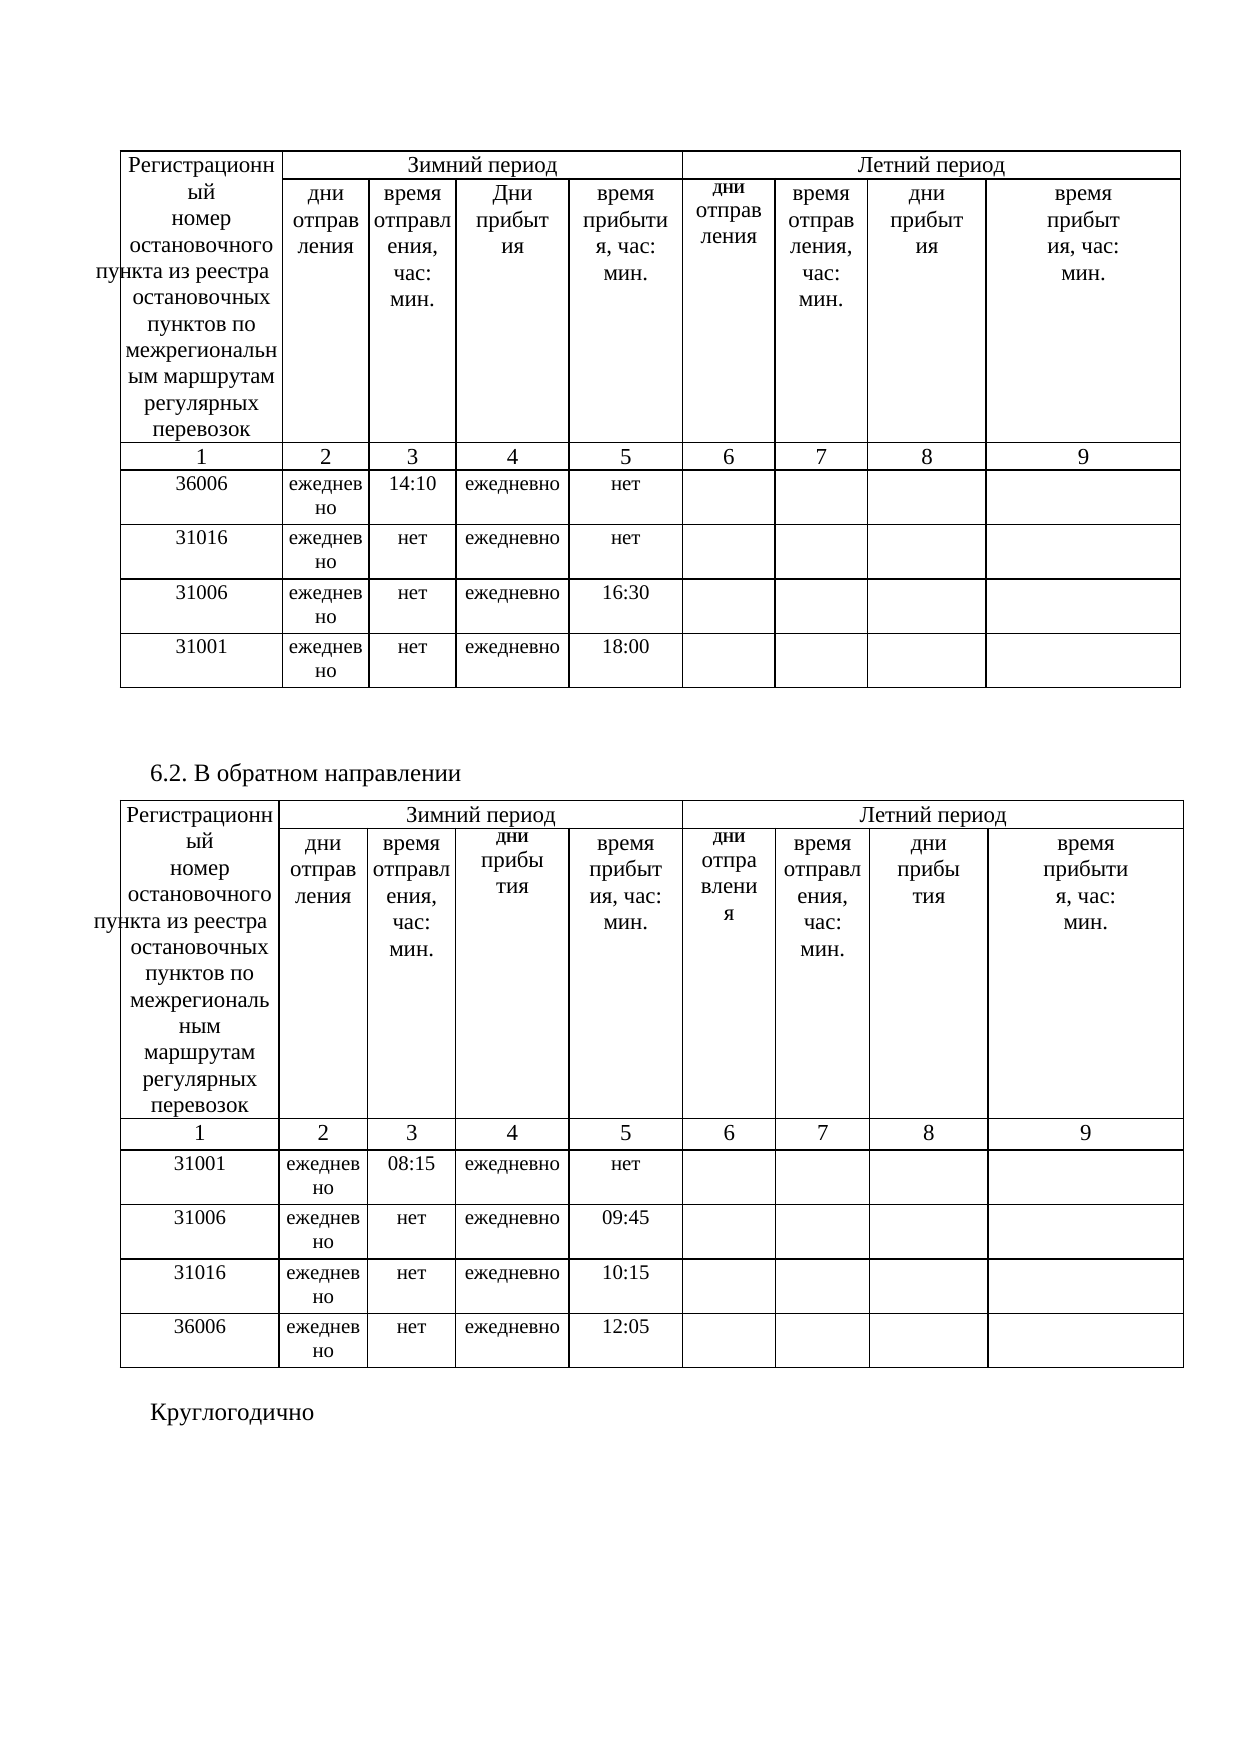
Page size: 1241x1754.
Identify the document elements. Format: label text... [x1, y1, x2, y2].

table_cell дни отправ ления [283, 180, 368, 441]
table_cell 7 [776, 443, 867, 469]
table_cell [683, 471, 774, 524]
table_cell нет [368, 1260, 455, 1312]
table_cell 3 [368, 1119, 455, 1149]
table_cell 31001 [121, 1151, 278, 1204]
table_cell 36006 [121, 1314, 278, 1367]
table_cell [683, 1151, 775, 1204]
table_cell дни прибыт ия [868, 180, 985, 441]
table_cell дни отправ ления [280, 829, 367, 1117]
table_cell нет [368, 1205, 455, 1258]
table_cell [870, 1314, 987, 1367]
table_cell [870, 1260, 987, 1312]
table_cell [776, 1314, 869, 1367]
table_cell время отправл ения, час: мин. [368, 829, 455, 1117]
table_cell 16:30 [570, 580, 682, 632]
table_cell 5 [570, 443, 682, 469]
table_cell нет [370, 525, 455, 578]
table_cell [683, 1260, 775, 1312]
text Круглогодично [150, 1397, 1090, 1426]
table_cell Дни прибыт ия [457, 180, 568, 441]
table_cell 8 [870, 1119, 987, 1149]
table_header Регистрационный номер остановочного пункта из реестра остановочных пунктов по межрегиональным маршрутам регулярных перевозок [121, 801, 278, 1117]
table_cell [683, 580, 774, 632]
table_cell нет [570, 1151, 682, 1204]
table_cell 4 [456, 1119, 568, 1149]
table_cell нет [370, 634, 455, 687]
table_cell ДНИ прибы тия [456, 829, 568, 1117]
table_cell дни прибы тия [870, 829, 987, 1117]
table_cell 31006 [121, 580, 282, 632]
table_cell 2 [283, 443, 368, 469]
table_cell ДНИ отпра влени я [683, 829, 775, 1117]
table_cell ежедневно [456, 1314, 568, 1367]
table_cell время прибыт ия, час: мин. [987, 180, 1180, 441]
table_cell ежедневно [280, 1260, 367, 1312]
table_cell 2 [280, 1119, 367, 1149]
table_cell [776, 580, 867, 632]
table_cell ежедневно [457, 634, 568, 687]
table_cell 1 [121, 1119, 278, 1149]
table_header Летний период [683, 801, 1183, 828]
table_cell [683, 1205, 775, 1258]
table_cell [989, 1260, 1183, 1312]
table_cell 6 [683, 443, 774, 469]
table_cell ежедневно [280, 1205, 367, 1258]
table_cell 4 [457, 443, 568, 469]
table_cell 31001 [121, 634, 282, 687]
table_cell нет [368, 1314, 455, 1367]
table_header Зимний период [280, 801, 682, 828]
table_cell 36006 [121, 471, 282, 524]
table_cell [776, 471, 867, 524]
table_cell ежедневно [283, 525, 368, 578]
table_cell [987, 525, 1180, 578]
table_cell 12:05 [570, 1314, 682, 1367]
table_cell ежедневно [456, 1151, 568, 1204]
table_cell [987, 471, 1180, 524]
table_cell [868, 525, 985, 578]
table_cell ежедневно [457, 525, 568, 578]
table_cell время прибыти я, час: мин. [570, 180, 682, 441]
table_cell ежедневно [457, 471, 568, 524]
table_cell [987, 580, 1180, 632]
table_cell [870, 1151, 987, 1204]
table_header Зимний период [283, 152, 682, 178]
table_cell ежедневно [283, 580, 368, 632]
table_cell [989, 1314, 1183, 1367]
table_cell 9 [989, 1119, 1183, 1149]
table_cell ДНИ отправ ления [683, 180, 774, 441]
table_cell [868, 471, 985, 524]
table_cell [683, 525, 774, 578]
table_cell ежедневно [280, 1314, 367, 1367]
table_cell [989, 1205, 1183, 1258]
table_cell время отправ ления, час: мин. [776, 180, 867, 441]
table_cell 6 [683, 1119, 775, 1149]
table_cell 09:45 [570, 1205, 682, 1258]
table_cell ежедневно [457, 580, 568, 632]
table_cell 08:15 [368, 1151, 455, 1204]
table_cell 5 [570, 1119, 682, 1149]
table_cell время отправл ения, час: мин. [370, 180, 455, 441]
table_cell [987, 634, 1180, 687]
table_cell нет [570, 525, 682, 578]
table_cell нет [570, 471, 682, 524]
table_cell 9 [987, 443, 1180, 469]
table_cell время отправл ения, час: мин. [776, 829, 869, 1117]
table_cell 31016 [121, 1260, 278, 1312]
table_cell 14:10 [370, 471, 455, 524]
table_cell 1 [121, 443, 282, 469]
table_cell [870, 1205, 987, 1258]
table_cell время прибыти я, час: мин. [989, 829, 1183, 1117]
table_cell ежедневно [280, 1151, 367, 1204]
table_cell ежедневно [456, 1205, 568, 1258]
table_cell 7 [776, 1119, 869, 1149]
table_cell [776, 1205, 869, 1258]
table_cell 3 [370, 443, 455, 469]
table_cell 10:15 [570, 1260, 682, 1312]
table_cell 8 [868, 443, 985, 469]
table_cell время прибыт ия, час: мин. [570, 829, 682, 1117]
table_cell 31016 [121, 525, 282, 578]
table_cell [868, 580, 985, 632]
table_cell 18:00 [570, 634, 682, 687]
table_cell [776, 525, 867, 578]
table_cell [776, 1260, 869, 1312]
table_cell [776, 1151, 869, 1204]
table_header Регистрационный номер остановочного пункта из реестра остановочных пунктов по межрегиональным маршрутам регулярных перевозок [121, 152, 282, 441]
table_cell ежедневно [456, 1260, 568, 1312]
table_cell [868, 634, 985, 687]
text 6.2. В обратном направлении [150, 758, 1090, 787]
table_cell 31006 [121, 1205, 278, 1258]
table_cell [776, 634, 867, 687]
table_cell нет [370, 580, 455, 632]
table_cell [683, 1314, 775, 1367]
table_cell [683, 634, 774, 687]
table_cell [989, 1151, 1183, 1204]
table_cell ежедневно [283, 471, 368, 524]
table_cell ежедневно [283, 634, 368, 687]
table_header Летний период [683, 152, 1180, 178]
